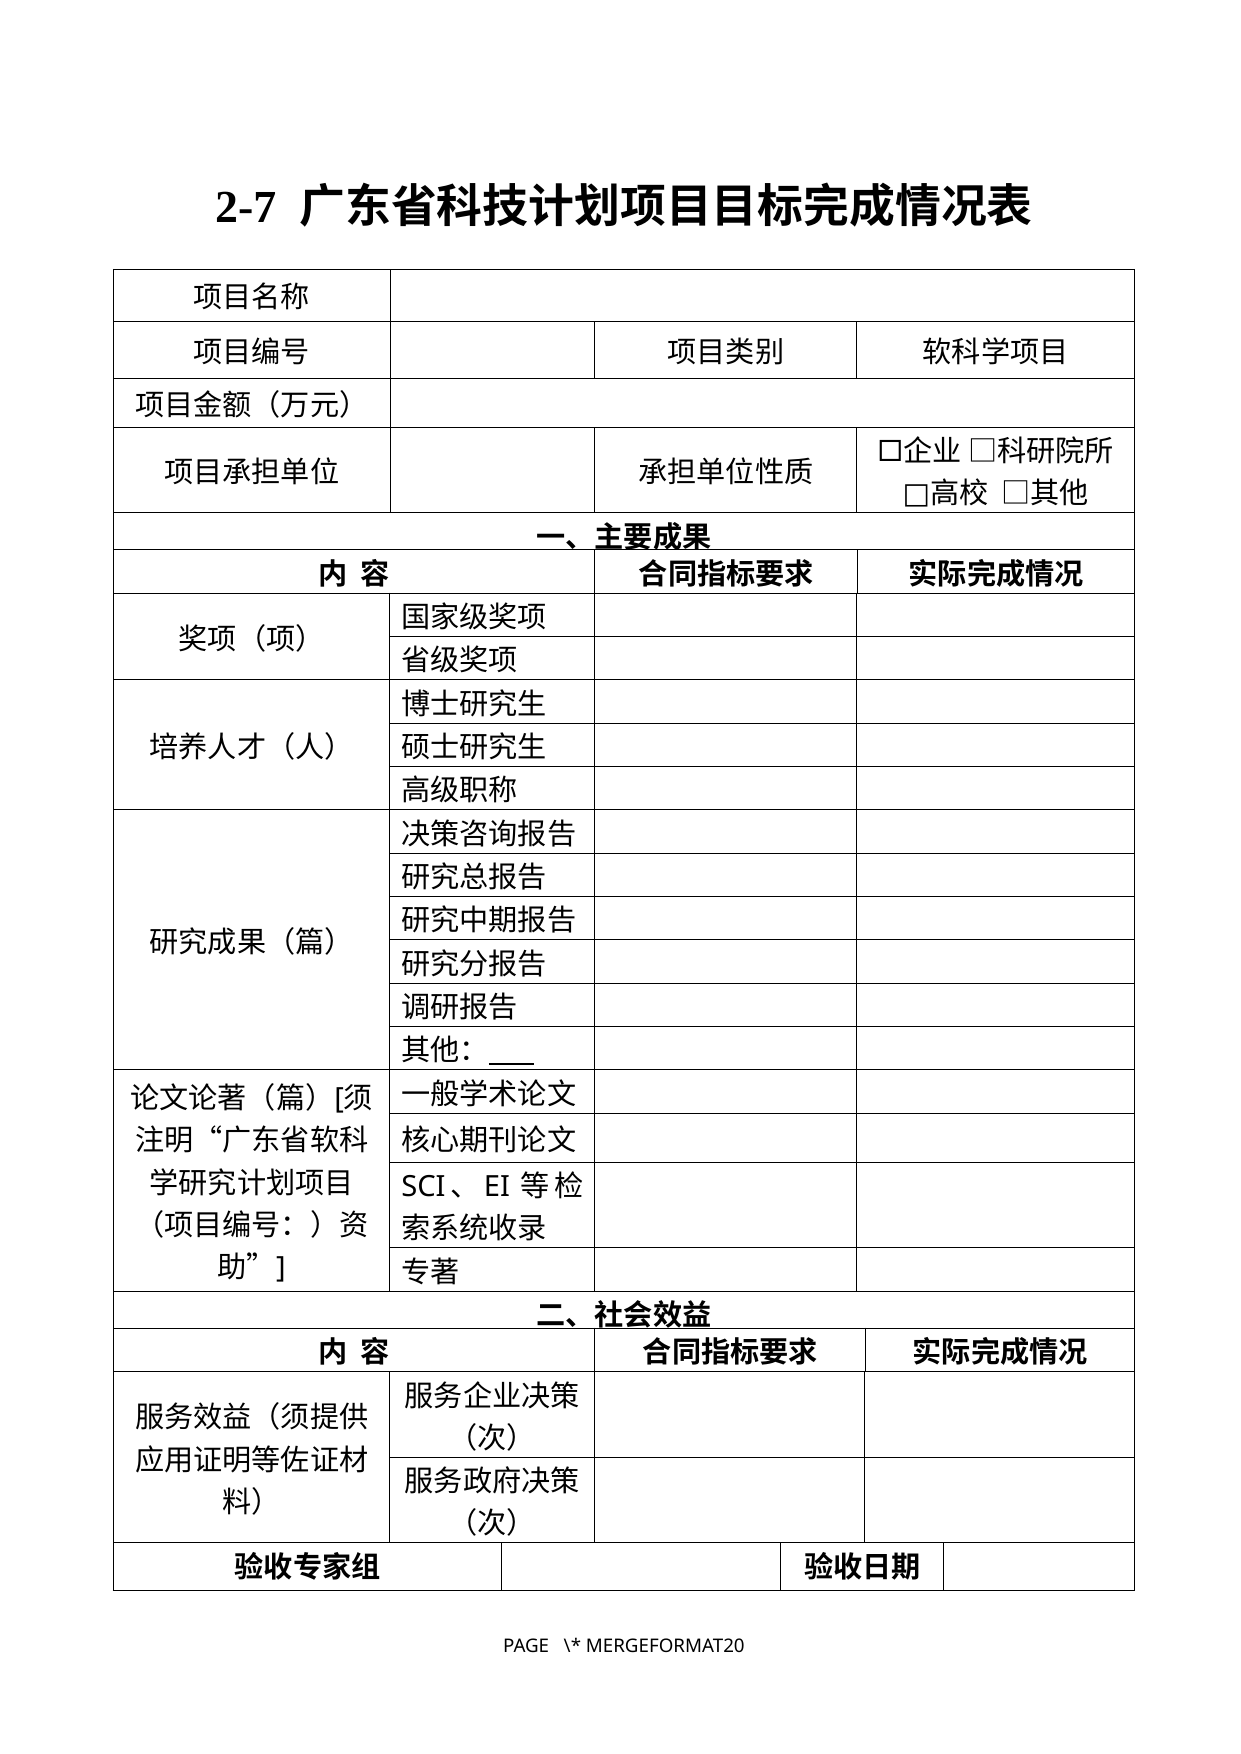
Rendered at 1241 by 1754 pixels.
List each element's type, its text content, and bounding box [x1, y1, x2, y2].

table_cell 奖项（项） [114, 594, 389, 679]
table_cell [865, 1372, 1134, 1457]
table_cell [595, 1372, 864, 1457]
table_cell [502, 1543, 780, 1590]
table_cell 论文论著（篇）[须注明“广东省软科学研究计划项目（项目编号：）资助”] [114, 1070, 389, 1291]
table_cell [857, 940, 1134, 983]
table_cell [595, 724, 856, 766]
table_cell 项目承担单位 [114, 428, 390, 512]
table_cell SCI、EI等检索系统收录 [390, 1163, 594, 1247]
table_cell 博士研究生 [390, 680, 594, 723]
table_cell [857, 680, 1134, 723]
table_cell 决策咨询报告 [390, 810, 594, 853]
table_cell 承担单位性质 [595, 428, 856, 512]
table_cell 研究成果（篇） [114, 810, 389, 1069]
table_cell 专著 [390, 1248, 594, 1291]
table_cell 硕士研究生 [390, 724, 594, 766]
table_cell [595, 1248, 856, 1291]
table_cell [391, 322, 594, 378]
table_cell [595, 984, 856, 1026]
table_cell 软科学项目 [857, 322, 1134, 378]
table_cell [595, 1114, 856, 1162]
table_cell [857, 897, 1134, 939]
table_cell 实际完成情况 [858, 550, 1134, 593]
table_cell [857, 1114, 1134, 1162]
table_cell 验收日期 [781, 1543, 943, 1590]
table_cell 项目编号 [114, 322, 390, 378]
table_cell [857, 1248, 1134, 1291]
table_cell [857, 854, 1134, 896]
table_cell [857, 637, 1134, 679]
table_cell [595, 637, 856, 679]
table_cell [595, 594, 856, 636]
table_cell 服务政府决策（次） [390, 1458, 594, 1542]
table_cell [857, 1070, 1134, 1113]
table_cell 实际完成情况 [866, 1329, 1134, 1371]
table_header [391, 270, 1134, 321]
table_cell 培养人才（人） [114, 680, 389, 809]
table_cell 其他： [390, 1027, 594, 1069]
table_cell [595, 767, 856, 809]
table_cell [857, 594, 1134, 636]
table_cell 内 容 [114, 550, 594, 593]
table_cell 省级奖项 [390, 637, 594, 679]
table_cell [391, 379, 1134, 427]
table_cell [391, 428, 594, 512]
table_cell [857, 767, 1134, 809]
table_header 项目名称 [114, 270, 390, 321]
table_cell [857, 984, 1134, 1026]
text 2-7 广东省科技计划项目目标完成情况表 [153, 169, 1094, 236]
table_cell [595, 940, 856, 983]
table_cell [595, 810, 856, 853]
table_cell 研究分报告 [390, 940, 594, 983]
table_cell [595, 1027, 856, 1069]
table_cell 二、社会效益 [114, 1292, 1134, 1328]
table_cell 项目金额（万元） [114, 379, 390, 427]
table_cell 服务企业决策（次） [390, 1372, 594, 1457]
table_cell 国家级奖项 [390, 594, 594, 636]
table_cell 内 容 [114, 1329, 594, 1371]
table_cell 研究中期报告 [390, 897, 594, 939]
table_cell 研究总报告 [390, 854, 594, 896]
table_cell 一、主要成果 [114, 513, 1134, 549]
table_cell [595, 897, 856, 939]
table_cell 验收专家组 组长签字 [114, 1543, 501, 1590]
table_cell 一般学术论文 [390, 1070, 594, 1113]
table_cell [857, 810, 1134, 853]
table_cell 核心期刊论文 [390, 1114, 594, 1162]
table_cell [595, 1070, 856, 1113]
table_cell [857, 1163, 1134, 1247]
table_cell [595, 680, 856, 723]
table_cell [595, 1458, 864, 1542]
table_cell 合同指标要求 [595, 550, 857, 593]
table_cell [595, 1163, 856, 1247]
table_cell [944, 1543, 1134, 1590]
table_cell 项目类别 [595, 322, 856, 378]
table_cell 调研报告 [390, 984, 594, 1026]
table_cell [865, 1458, 1134, 1542]
table_cell [857, 724, 1134, 766]
table_cell 企业 □科研院所 □高校 □其他 [857, 428, 1134, 512]
table_cell 服务效益（须提供应用证明等佐证材料） [114, 1372, 389, 1542]
table_cell 高级职称 [390, 767, 594, 809]
table_cell [595, 854, 856, 896]
table_cell [857, 1027, 1134, 1069]
table_cell 合同指标要求 [595, 1329, 865, 1371]
